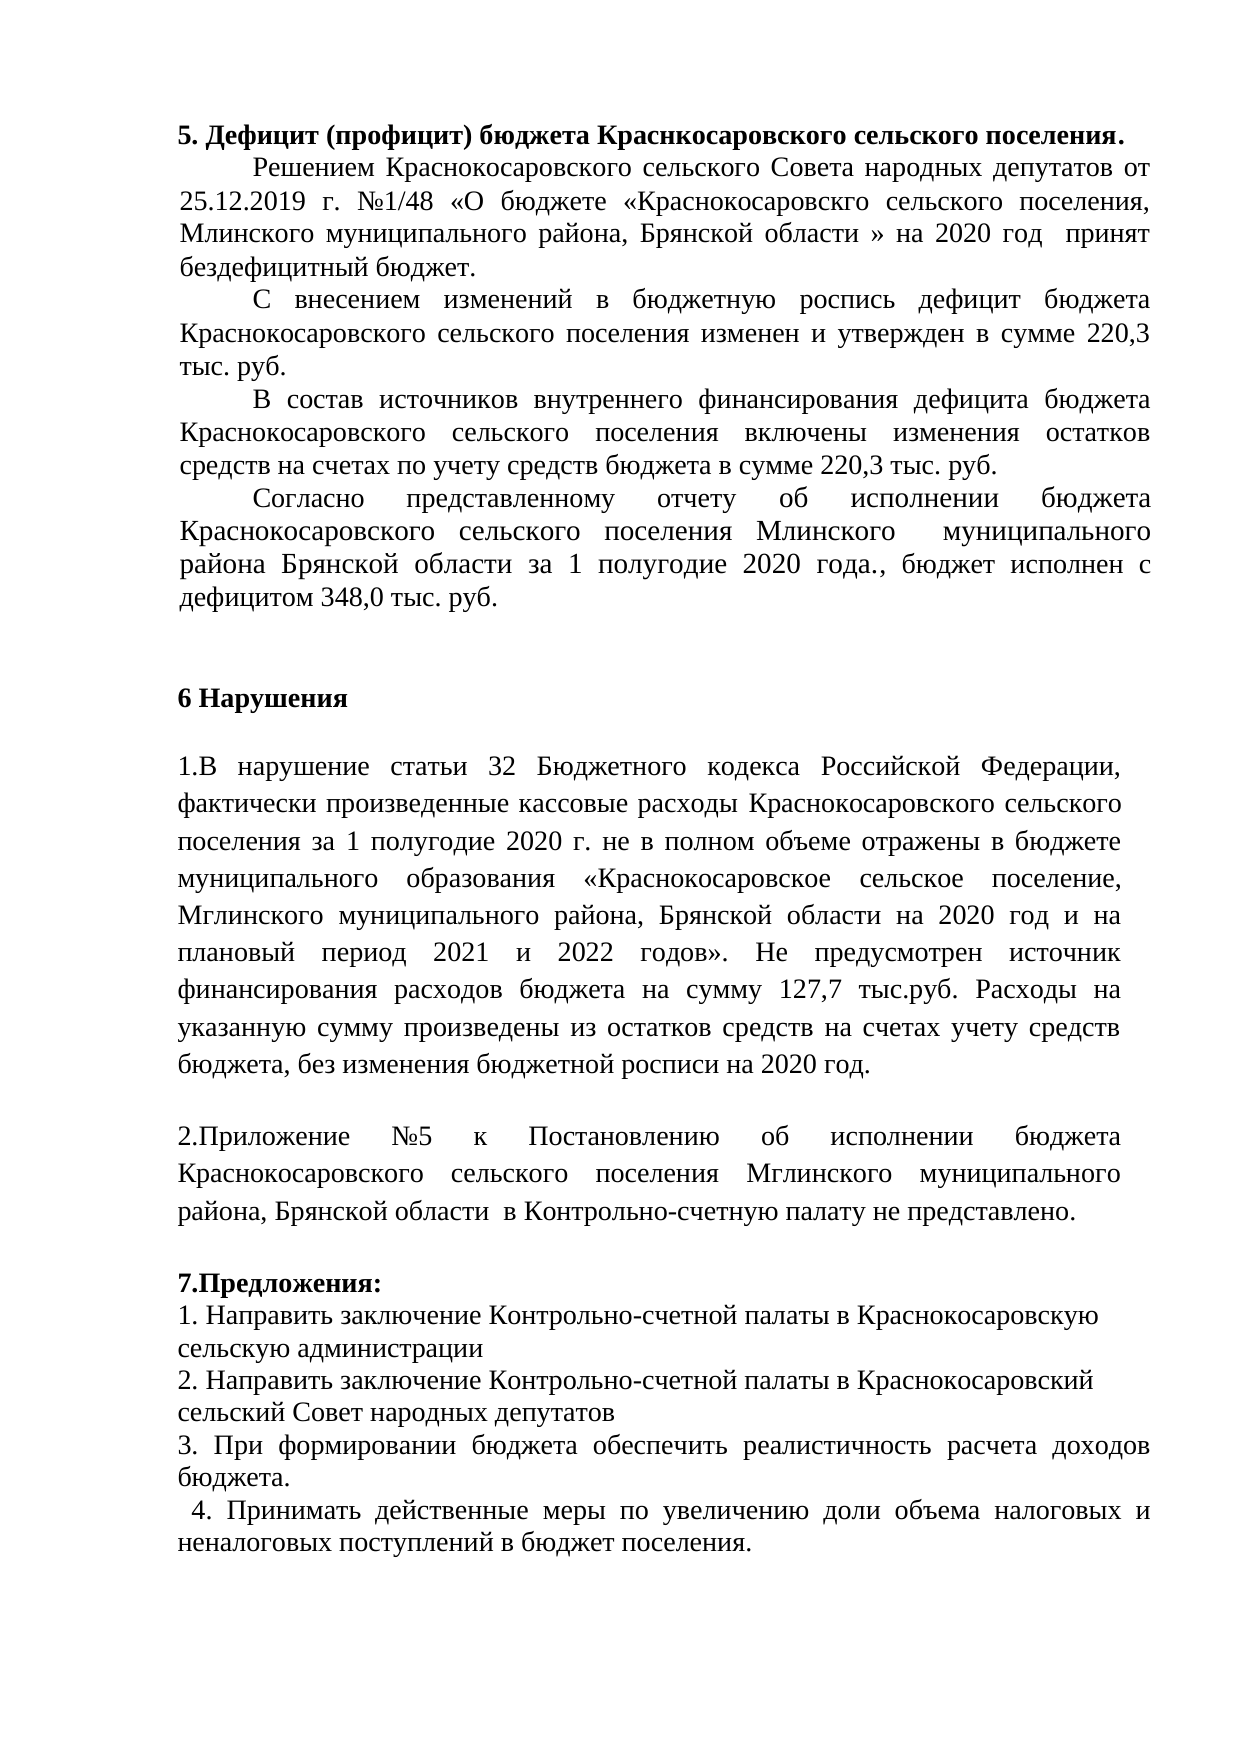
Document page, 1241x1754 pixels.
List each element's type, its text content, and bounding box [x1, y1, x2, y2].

text Согласно представленному отчету об исполнении бюджета Краснокосаровского сельского поселения Млинского муниципального района Брянской области за 1 полугодие 2020 года., бюджет исполнен с дефицитом 348,0 тыс. руб. [179, 481, 1152, 613]
text 4. Принимать действенные меры по увеличению доли объема налоговых и неналоговых поступлений в бюджет поселения. [177, 1493, 1152, 1557]
text Решением Краснокосаровского сельского Совета народных депутатов от 25.12.2019 г. №1/48 «О бюджете «Краснокосаровскго сельского поселения, Млинского муниципального района, Брянской области » на 2020 год принят бездефицитный бюджет. [179, 151, 1152, 283]
text В состав источников внутреннего финансирования дефицита бюджета Краснокосаровского сельского поселения включены изменения остатков средств на счетах по учету средств бюджета в сумме 220,3 тыс. руб. [179, 382, 1152, 481]
text 6 Нарушения [177, 681, 1122, 714]
text 3. При формировании бюджета обеспечить реалистичность расчета доходов бюджета. [177, 1428, 1152, 1493]
text С внесением изменений в бюджетную роспись дефицит бюджета Краснокосаровского сельского поселения изменен и утвержден в сумме 220,3 тыс. руб. [179, 283, 1152, 382]
text 5. Дефицит (профицит) бюджета Краснкосаровского сельского поселения. [177, 118, 1152, 151]
text 7.Предложения: [177, 1266, 1152, 1298]
text 1.В нарушение статьи 32 Бюджетного кодекса Российской Федерации, фактически произведенные кассовые расходы Краснокосаровского сельского поселения за 1 полугодие 2020 г. не в полном объеме отражены в бюджете муниципального образования «Краснокосаровское сельское поселение, Мглинского муниципального района, Брянской области на 2020 год и на плановый период 2021 и 2022 годов». Не предусмотрен источник финансирования расходов бюджета на сумму 127,7 тыс.руб. Расходы на указанную сумму произведены из остатков средств на счетах учету средств бюджета, без изменения бюджетной росписи на 2020 год. [177, 749, 1122, 1079]
text 2. Направить заключение Контрольно-счетной палаты в Краснокосаровский сельский Совет народных депутатов [177, 1363, 1152, 1428]
text 2.Приложение №5 к Постановлению об исполнении бюджета Краснокосаровского сельского поселения Мглинского муниципального района, Брянской области в Контрольно-счетную палату не представлено. [177, 1119, 1122, 1226]
text 1. Направить заключение Контрольно-счетной палаты в Краснокосаровскую сельскую администрации [177, 1298, 1152, 1363]
